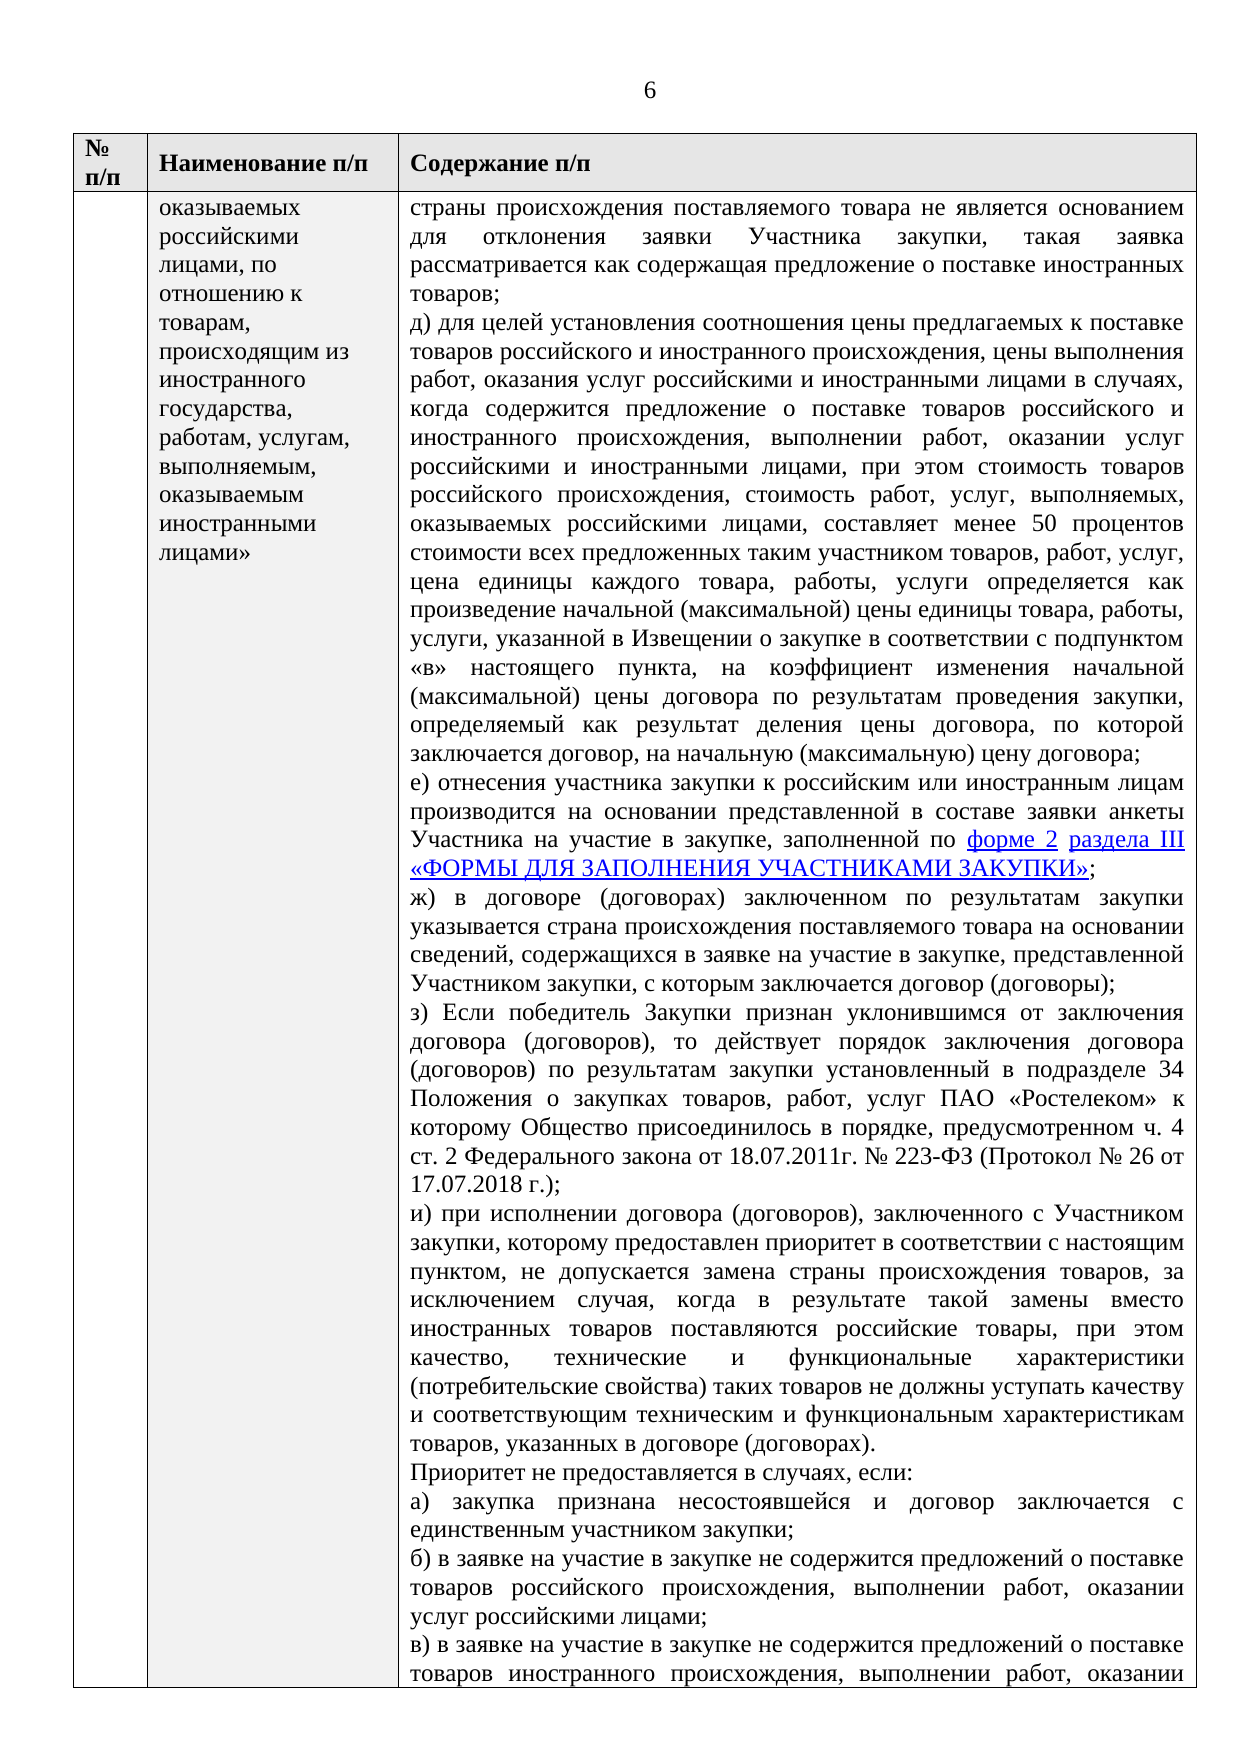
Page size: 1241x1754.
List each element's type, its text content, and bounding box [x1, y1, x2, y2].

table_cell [148, 192, 398, 1687]
table_cell [74, 192, 147, 1687]
table_header Содержание п/п [399, 134, 1196, 191]
table_header Наименование п/п [148, 134, 398, 191]
table_header № п/п [74, 134, 147, 191]
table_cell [399, 192, 1196, 1687]
